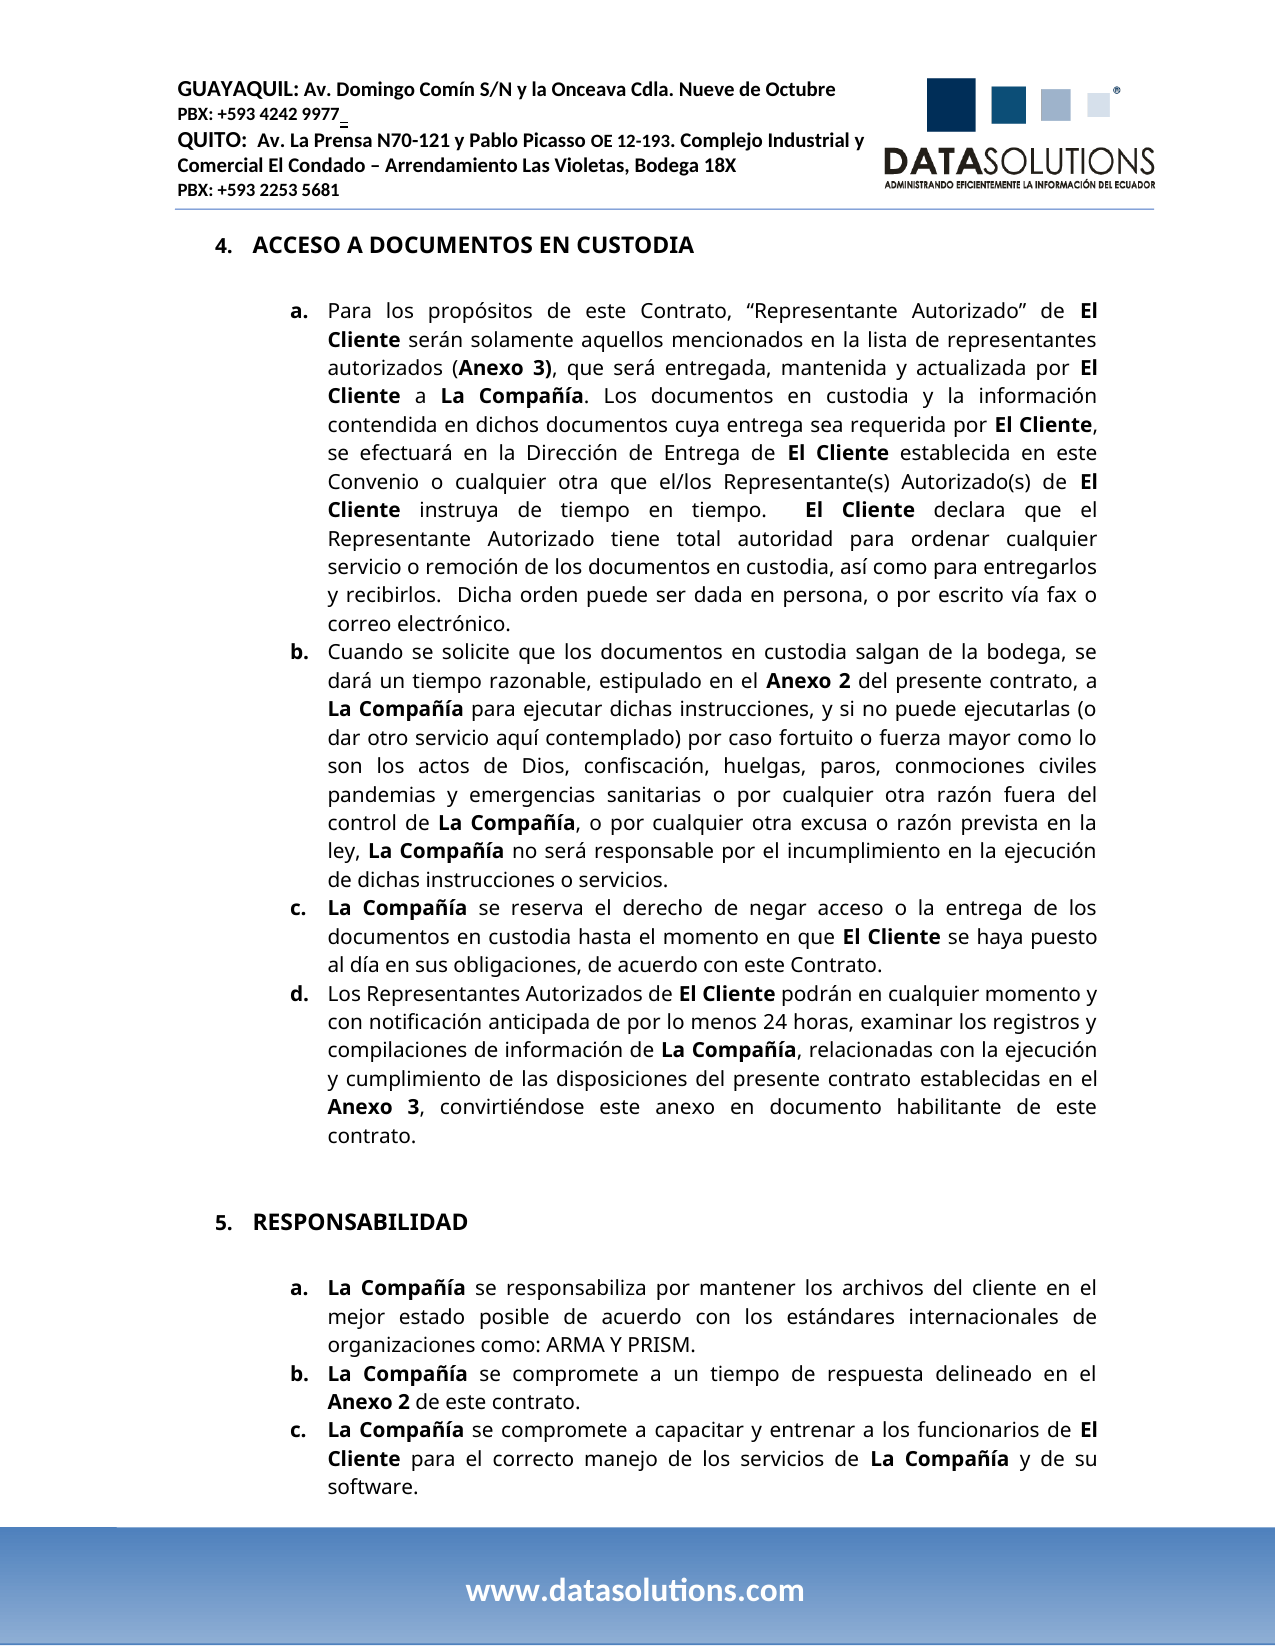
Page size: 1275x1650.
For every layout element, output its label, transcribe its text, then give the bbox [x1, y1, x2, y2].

list La Compañía se compromete a un tiempo de respuesta delineado en el Anexo 2 de este contrato. [290, 1359, 1098, 1416]
list Los Representantes Autorizados de El Cliente podrán en cualquier momento y con notificación anticipada de por lo menos 24 horas, examinar los registros y compilaciones de información de La Compañía, relacionadas con la ejecución y cumplimiento de las disposiciones del presente contrato establecidas en el Anexo 3, convirtiéndose este anexo en documento habilitante de este contrato. [290, 979, 1098, 1149]
list Para los propósitos de este Contrato, “Representante Autorizado” de El Cliente serán solamente aquellos mencionados en la lista de representantes autorizados (Anexo 3), que será entregada, mantenida y actualizada por El Cliente a La Compañía. Los documentos en custodia y la información contendida en dichos documentos cuya entrega sea requerida por El Cliente, se efectuará en la Dirección de Entrega de El Cliente establecida en este Convenio o cualquier otra que el/los Representante(s) Autorizado(s) de El Cliente instruya de tiempo en tiempo. El Cliente declara que el Representante Autorizado tiene total autoridad para ordenar cualquier servicio o remoción de los documentos en custodia, así como para entregarlos y recibirlos. Dicha orden puede ser dada en persona, o por escrito vía fax o correo electrónico. [290, 296, 1098, 637]
picture [882, 73, 1157, 193]
list La Compañía se compromete a capacitar y entrenar a los funcionarios de El Cliente para el correcto manejo de los servicios de La Compañía y de su software. [290, 1416, 1098, 1501]
list La Compañía se responsabiliza por mantener los archivos del cliente en el mejor estado posible de acuerdo con los estándares internacionales de organizaciones como: ARMA Y PRISM. [290, 1273, 1098, 1359]
list ACCESO A DOCUMENTOS EN CUSTODIA [215, 229, 1098, 260]
list RESPONSABILIDAD [215, 1206, 1098, 1237]
list La Compañía se reserva el derecho de negar acceso o la entrega de los documentos en custodia hasta el momento en que El Cliente se haya puesto al día en sus obligaciones, de acuerdo con este Contrato. [290, 893, 1098, 979]
list Cuando se solicite que los documentos en custodia salgan de la bodega, se dará un tiempo razonable, estipulado en el Anexo 2 del presente contrato, a La Compañía para ejecutar dichas instrucciones, y si no puede ejecutarlas (o dar otro servicio aquí contemplado) por caso fortuito o fuerza mayor como lo son los actos de Dios, confiscación, huelgas, paros, conmociones civiles pandemias y emergencias sanitarias o por cualquier otra razón fuera del control de La Compañía, o por cualquier otra excusa o razón prevista en la ley, La Compañía no será responsable por el incumplimiento en la ejecución de dichas instrucciones o servicios. [290, 637, 1098, 893]
